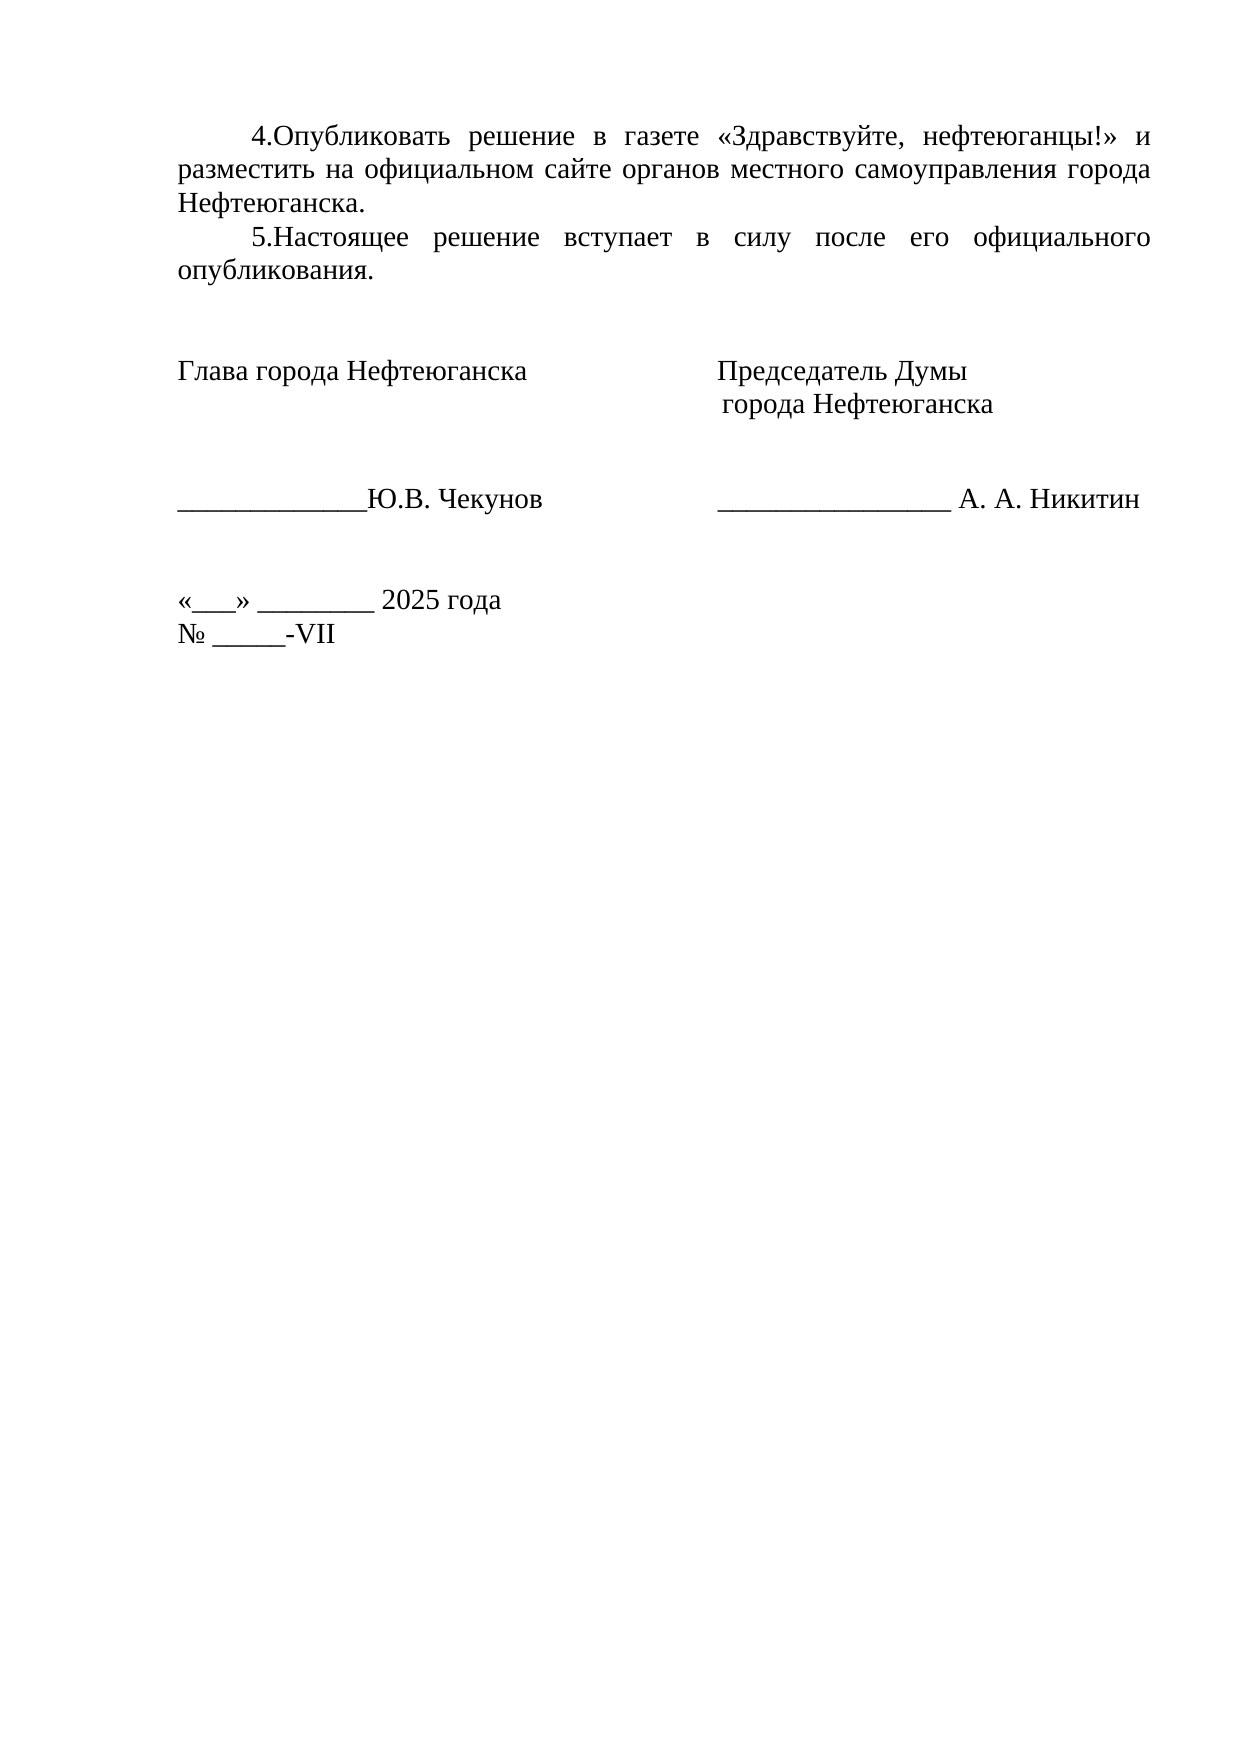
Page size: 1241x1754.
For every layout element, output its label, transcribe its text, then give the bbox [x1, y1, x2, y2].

text 4.Опубликовать решение в газете «Здравствуйте, нефтеюганцы!» и разместить на официальном сайте органов местного самоуправления города Нефтеюганска. [177, 118, 1152, 219]
text города Нефтеюганска [177, 386, 1152, 420]
text 5.Настоящее решение вступает в силу после его официального опубликования. [177, 219, 1152, 286]
text Глава города Нефтеюганска Председатель Думы [177, 353, 1152, 386]
text № _____-VII [177, 616, 1152, 649]
text «___» ________ 2025 года [177, 582, 1152, 616]
text _____________Ю.В. Чекунов ________________ А. А. Никитин [177, 482, 1152, 515]
